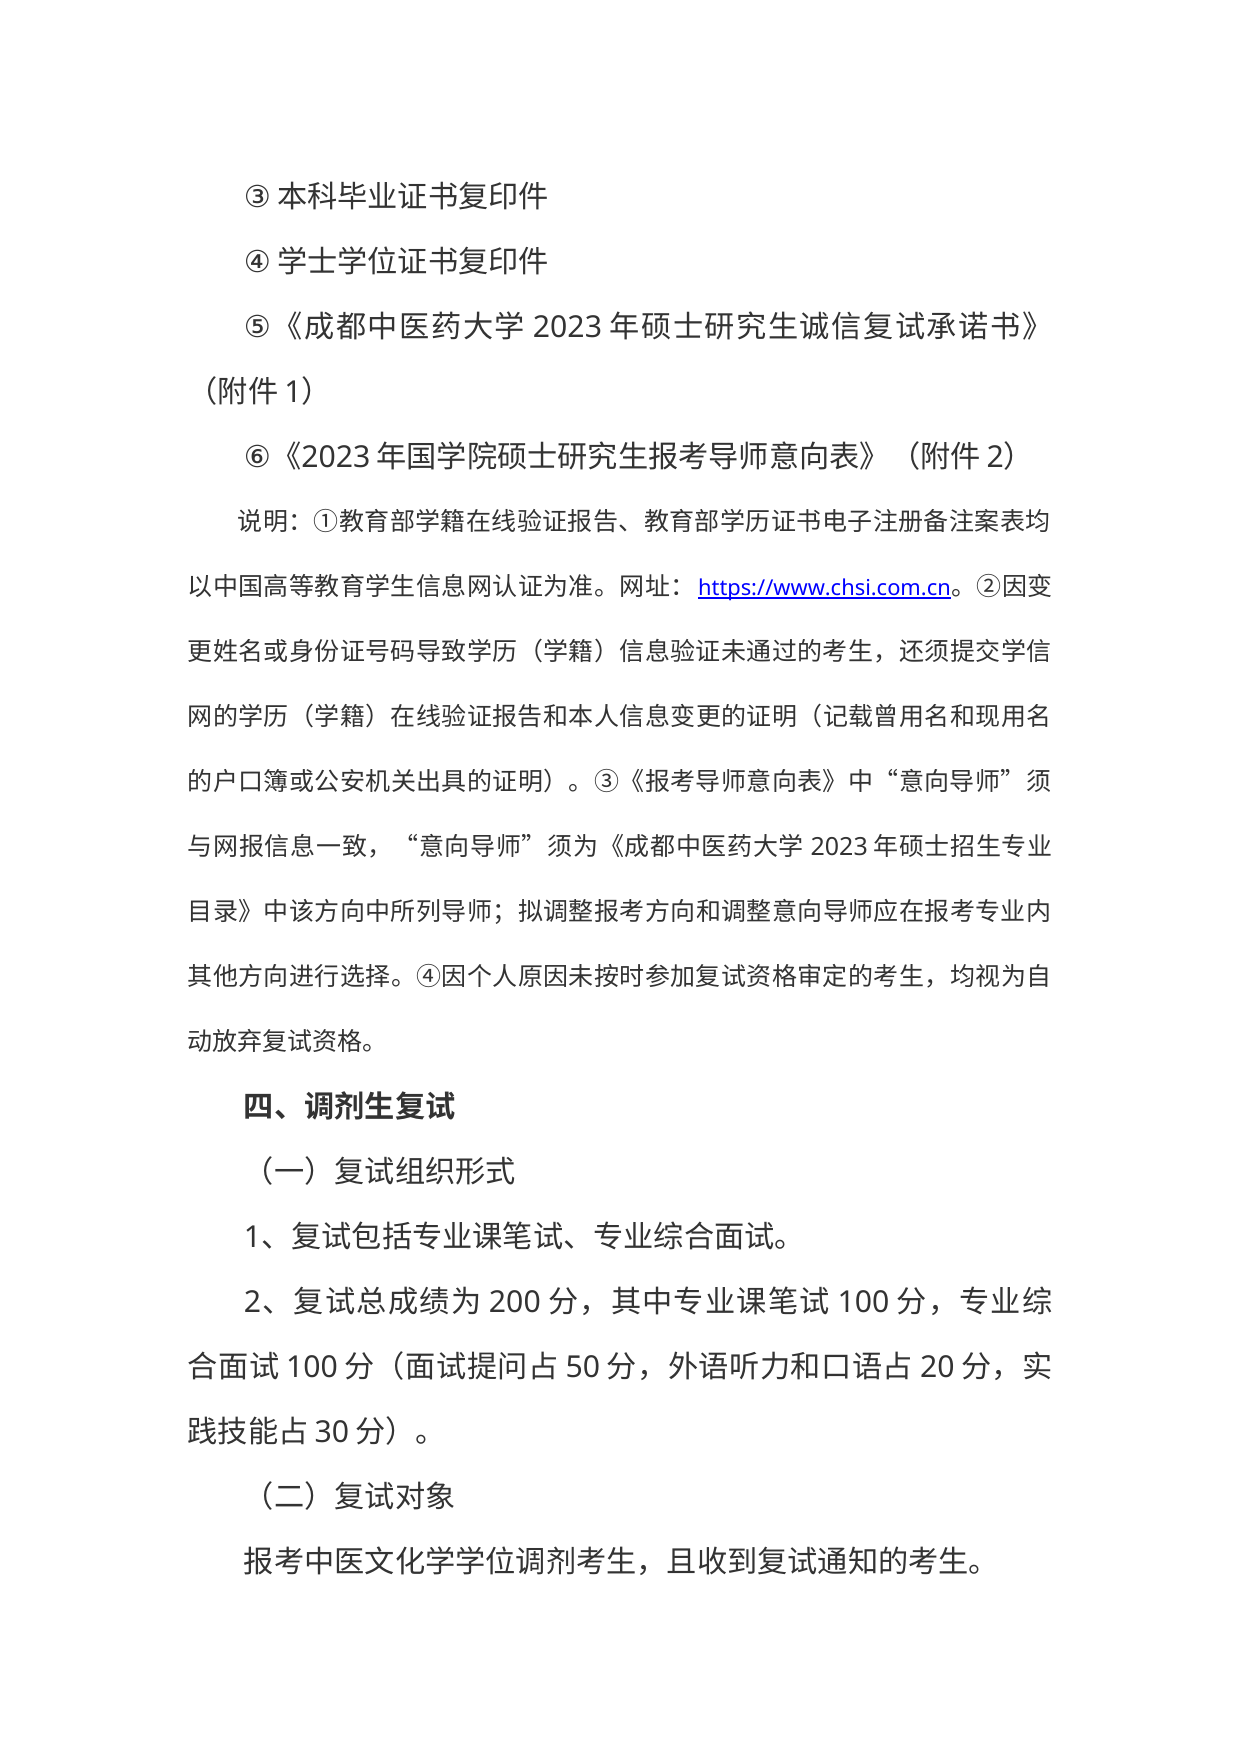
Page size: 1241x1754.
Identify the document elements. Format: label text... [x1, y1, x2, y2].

text 四、调剂生复试 [187, 1072, 1053, 1137]
text ④学士学位证书复印件 [187, 227, 1053, 292]
text ③本科毕业证书复印件 [187, 162, 1053, 227]
text ⑥《2023年国学院硕士研究生报考导师意向表》（附件2） [187, 422, 1053, 487]
text 2、复试总成绩为200分，其中专业课笔试100分，专业综合面试100分（面试提问占50分，外语听力和口语占20分，实践技能占30分）。 [187, 1267, 1053, 1462]
text ⑤《成都中医药大学2023年硕士研究生诚信复试承诺书》（附件1） [187, 292, 1053, 422]
text 报考中医文化学学位调剂考生，且收到复试通知的考生。 [187, 1527, 1053, 1592]
text （一）复试组织形式 [187, 1137, 1053, 1202]
text （二）复试对象 [187, 1462, 1053, 1527]
text 说明：①教育部学籍在线验证报告、教育部学历证书电子注册备注案表均以中国高等教育学生信息网认证为准。网址：https://www.chsi.com.cn。②因变更姓名或身份证号码导致学历（学籍）信息验证未通过的考生，还须提交学信网的学历（学籍）在线验证报告和本人信息变更的证明（记载曾用名和现用名的户口簿或公安机关出具的证明）。③《报考导师意向表》中“意向导师”须与网报信息一致，“意向导师”须为《成都中医药大学2023年硕士招生专业目录》中该方向中所列导师；拟调整报考方向和调整意向导师应在报考专业内其他方向进行选择。④因个人原因未按时参加复试资格审定的考生，均视为自动放弃复试资格。 [187, 487, 1053, 1072]
text 1、复试包括专业课笔试、专业综合面试。 [187, 1202, 1053, 1267]
